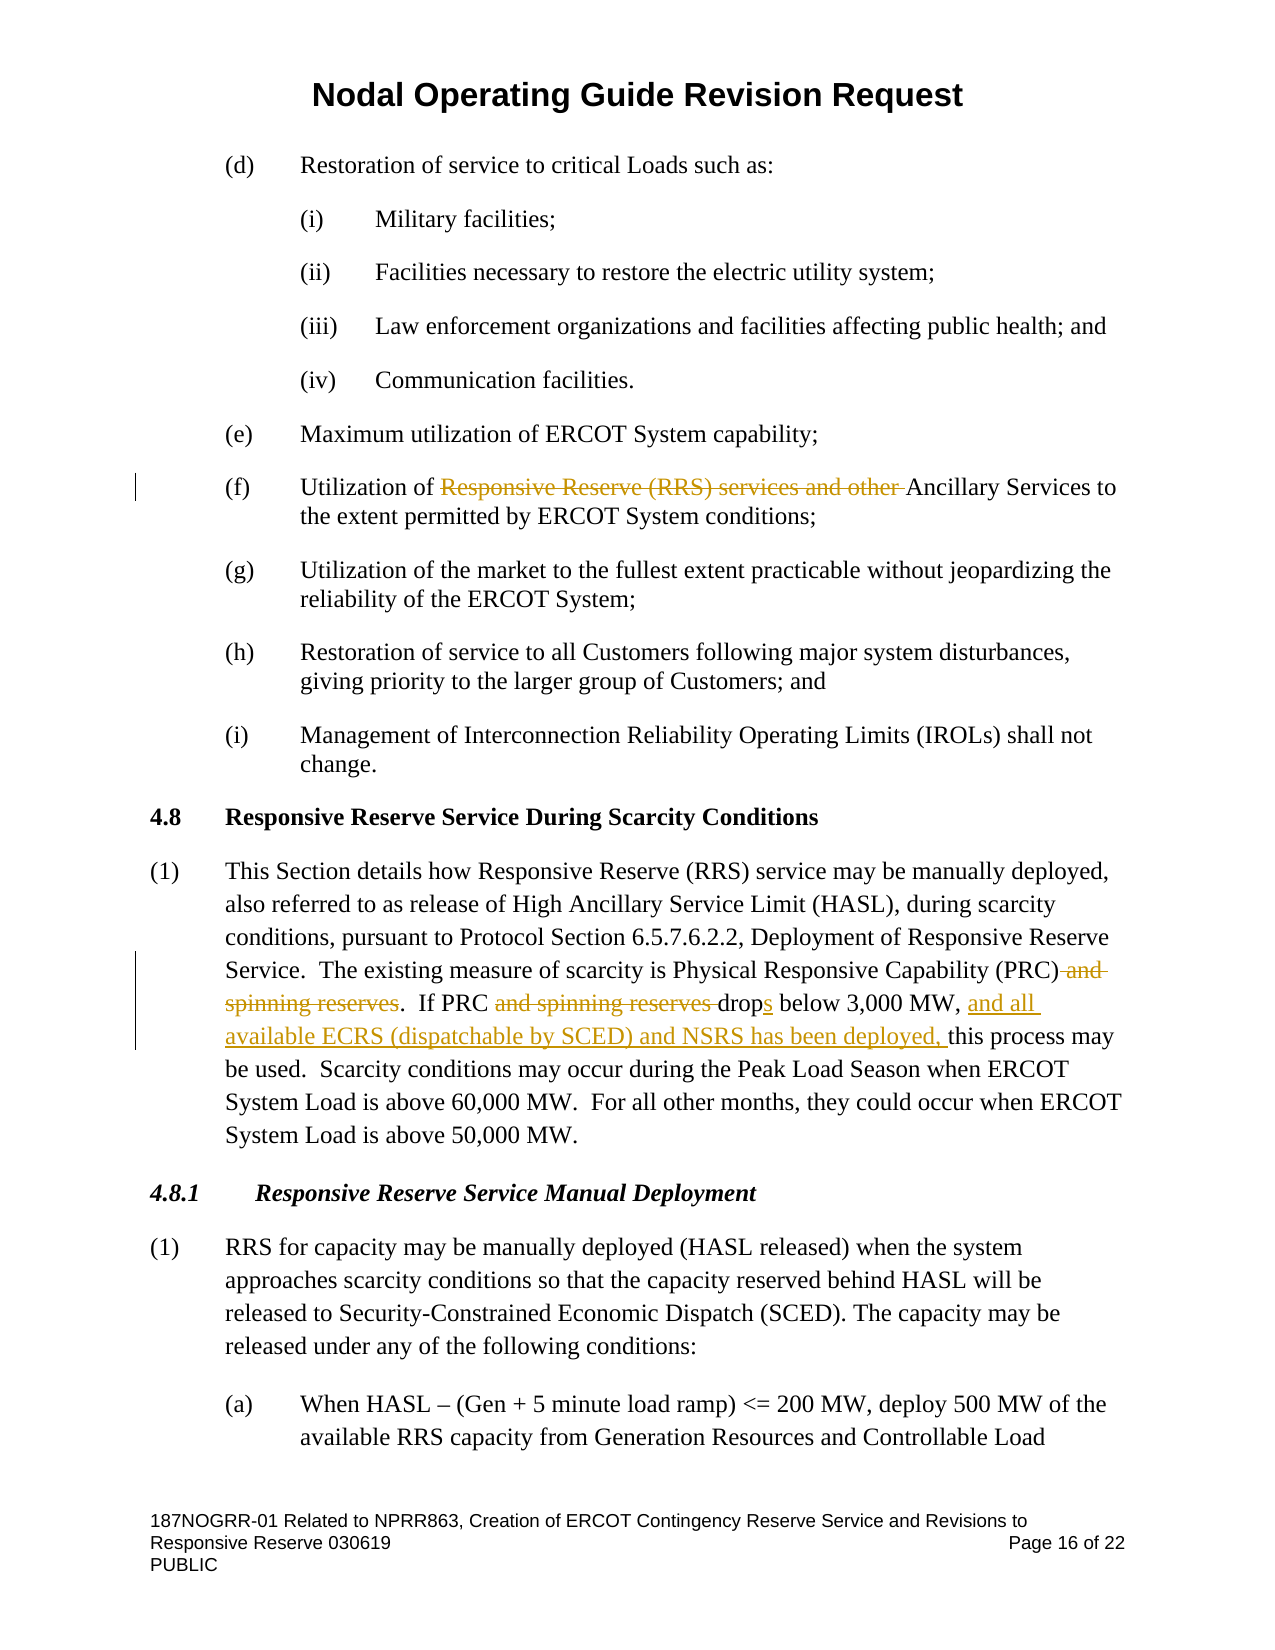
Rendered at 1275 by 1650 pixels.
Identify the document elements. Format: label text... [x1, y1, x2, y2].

text (iv) Communication facilities. [300, 365, 1125, 394]
text (1) This Section details how Responsive Reserve (RRS) service may be manually deployed, also referred to as release of High Ancillary Service Limit (HASL), during scarcity conditions, pursuant to Protocol Section 6.5.7.6.2.2, Deployment of Responsive Reserve Service. The existing measure of scarcity is Physical Responsive Capability (PRC). If PRC drop below 3,000 MW, this process may be used. Scarcity conditions may occur during the Peak Load Season when ERCOT System Load is above 60,000 MW. For all other months, they could occur when ERCOT System Load is above 50,000 MW. [150, 856, 1125, 1149]
text (iii) Law enforcement organizations and facilities affecting public health; and [300, 311, 1125, 340]
text (i) Military facilities; [300, 204, 1125, 232]
text (g) Utilization of the market to the fullest extent practicable without jeopardizing the reliability of the ERCOT System; [225, 555, 1125, 612]
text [225, 1389, 1125, 1451]
text 4.8 Responsive Reserve Service During Scarcity Conditions [150, 802, 1125, 831]
text (d) Restoration of service to critical Loads such as: [225, 150, 1125, 179]
text (i) Management of Interconnection Reliability Operating Limits (IROLs) shall not change. [225, 720, 1125, 777]
text (h) Restoration of service to all Customers following major system disturbances, giving priority to the larger group of Customers; and [225, 637, 1125, 695]
text (f) Utilization of Ancillary Services to the extent permitted by ERCOT System conditions; [225, 472, 1125, 530]
text (e) Maximum utilization of ERCOT System capability; [225, 419, 1125, 447]
text 4.8.1 Responsive Reserve Service Manual Deployment [150, 1178, 1125, 1207]
text (ii) Facilities necessary to restore the electric utility system; [300, 257, 1125, 286]
text (1) RRS for capacity may be manually deployed (HASL released) when the system approaches scarcity conditions so that the capacity reserved behind HASL will be released to Security-Constrained Economic Dispatch (SCED). The capacity may be released under any of the following conditions: [150, 1232, 1125, 1360]
